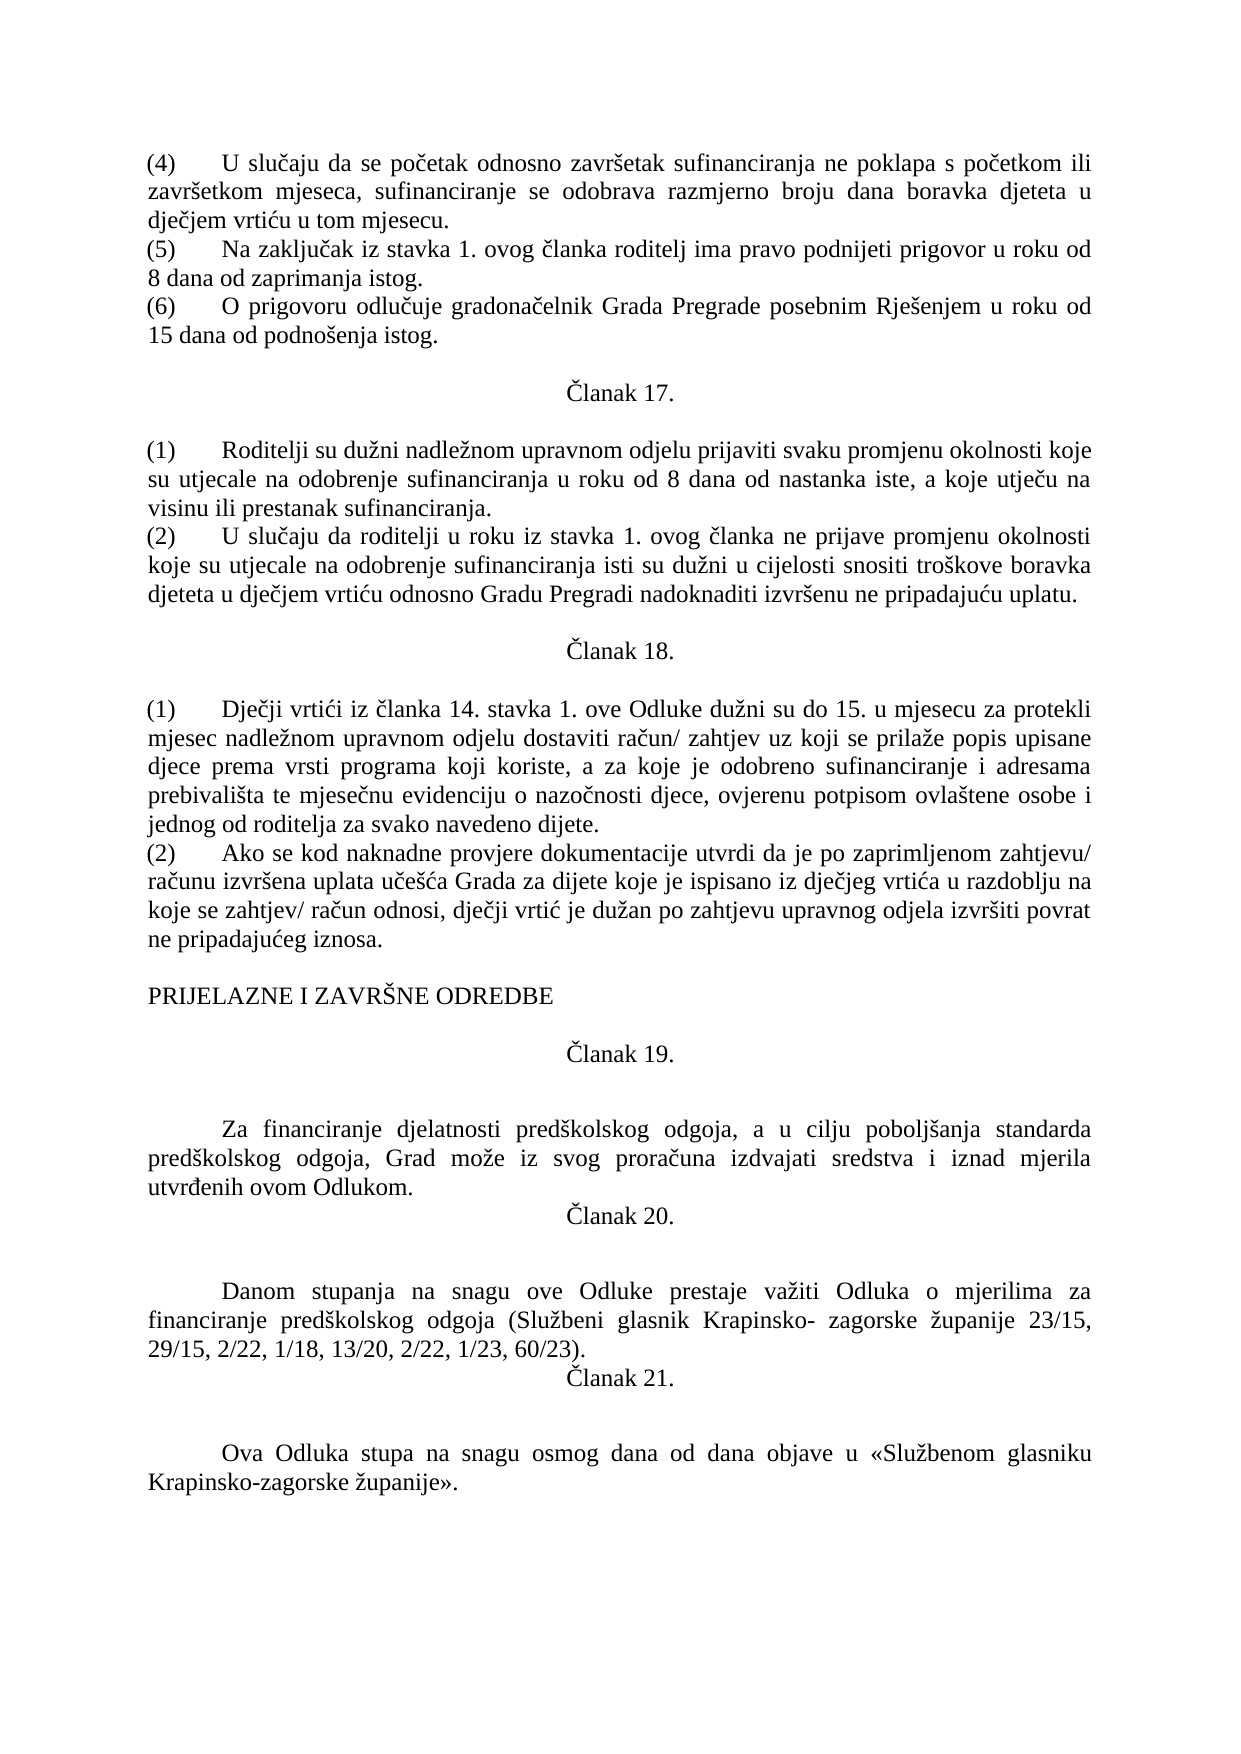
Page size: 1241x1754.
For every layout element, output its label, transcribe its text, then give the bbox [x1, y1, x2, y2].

text Članak 20. [148, 1201, 1093, 1229]
list Roditelji su dužni nadležnom upravnom odjelu prijaviti svaku promjenu okolnosti koje su utjecale na odobrenje sufinanciranja u roku od 8 dana od nastanka iste, a koje utječu na visinu ili prestanak sufinanciranja. [146, 435, 1093, 521]
text Za financiranje djelatnosti predškolskog odgoja, a u cilju poboljšanja standarda predškolskog odgoja, Grad može iz svog proračuna izdvajati sredstva i iznad mjerila utvrđenih ovom Odlukom. [148, 1114, 1093, 1201]
list U slučaju da se početak odnosno završetak sufinanciranja ne poklapa s početkom ili završetkom mjeseca, sufinanciranje se odobrava razmjerno broju dana boravka djeteta u dječjem vrtiću u tom mjesecu. [146, 148, 1093, 234]
text Članak 21. [148, 1363, 1093, 1391]
text Članak 18. [148, 636, 1093, 665]
text Članak 19. [148, 1039, 1093, 1068]
list U slučaju da roditelji u roku iz stavka 1. ovog članka ne prijave promjenu okolnosti koje su utjecale na odobrenje sufinanciranja isti su dužni u cijelosti snositi troškove boravka djeteta u dječjem vrtiću odnosno Gradu Pregradi nadoknaditi izvršenu ne pripadajuću uplatu. [146, 521, 1093, 608]
list Ako se kod naknadne provjere dokumentacije utvrdi da je po zaprimljenom zahtjevu/ računu izvršena uplata učešća Grada za dijete koje je ispisano iz dječjeg vrtića u razdoblju na koje se zahtjev/ račun odnosi, dječji vrtić je dužan po zahtjevu upravnog odjela izvršiti povrat ne pripadajućeg iznosa. [146, 838, 1093, 953]
text Članak 17. [148, 378, 1093, 406]
list Na zaključak iz stavka 1. ovog članka roditelj ima pravo podnijeti prigovor u roku od 8 dana od zaprimanja istog. [146, 234, 1093, 291]
text PRIJELAZNE I ZAVRŠNE ODREDBE [148, 981, 1093, 1010]
text Ova Odluka stupa na snagu osmog dana od dana objave u «Službenom glasniku Krapinsko-zagorske županije». [148, 1438, 1093, 1496]
list O prigovoru odlučuje gradonačelnik Grada Pregrade posebnim Rješenjem u roku od 15 dana od podnošenja istog. [146, 291, 1093, 349]
text Danom stupanja na snagu ove Odluke prestaje važiti Odluka o mjerilima za financiranje predškolskog odgoja (Službeni glasnik Krapinsko- zagorske županije 23/15, 29/15, 2/22, 1/18, 13/20, 2/22, 1/23, 60/23). [148, 1276, 1093, 1363]
list Dječji vrtići iz članka 14. stavka 1. ove Odluke dužni su do 15. u mjesecu za protekli mjesec nadležnom upravnom odjelu dostaviti račun/ zahtjev uz koji se prilaže popis upisane djece prema vrsti programa koji koriste, a za koje je odobreno sufinanciranje i adresama prebivališta te mjesečnu evidenciju o nazočnosti djece, ovjerenu potpisom ovlaštene osobe i jednog od roditelja za svako navedeno dijete. [146, 694, 1093, 838]
